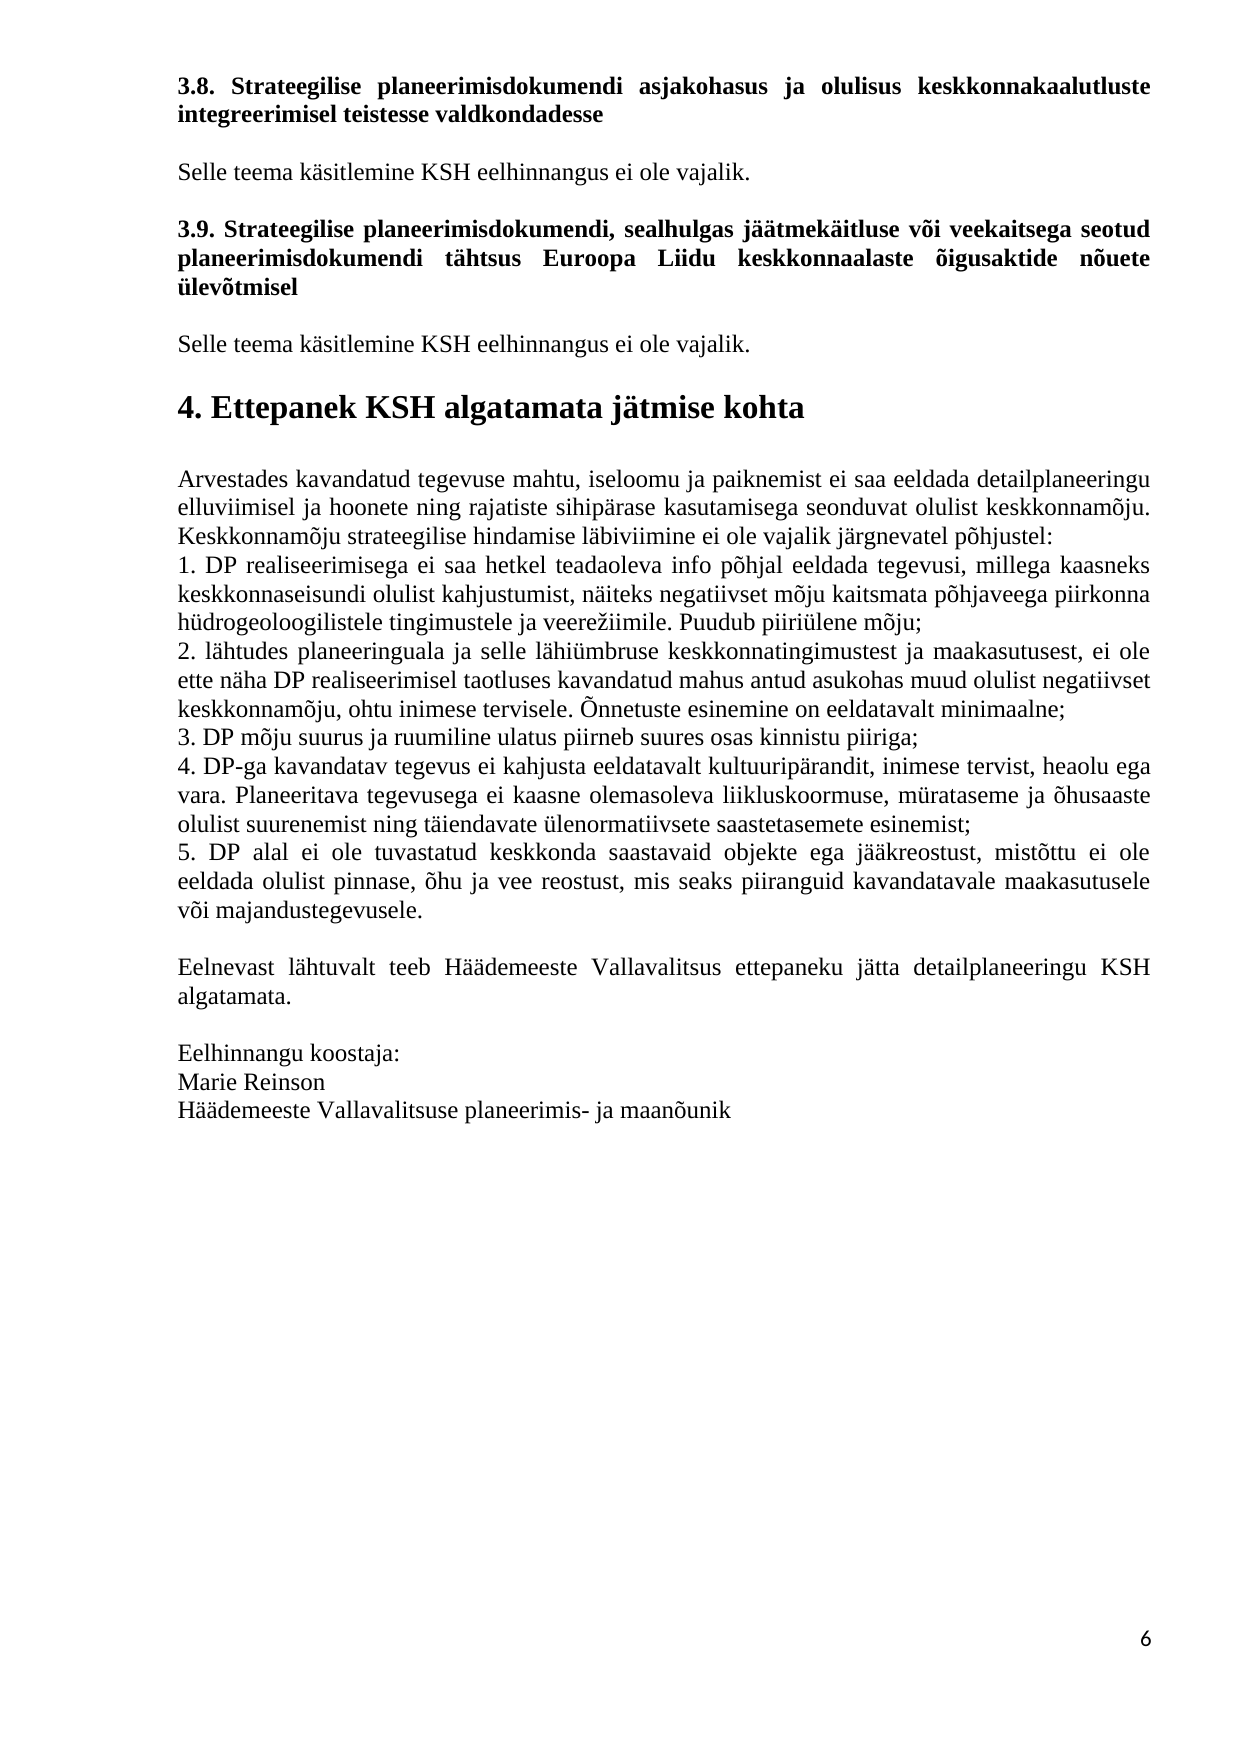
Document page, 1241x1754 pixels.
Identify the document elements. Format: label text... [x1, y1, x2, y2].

text 3. DP mõju suurus ja ruumiline ulatus piirneb suures osas kinnistu piiriga; [177, 722, 1152, 751]
text Marie Reinson [177, 1067, 1152, 1096]
text 1. DP realiseerimisega ei saa hetkel teadaoleva info põhjal eeldada tegevusi, millega kaasneks keskkonnaseisundi olulist kahjustumist, näiteks negatiivset mõju kaitsmata põhjaveega piirkonna hüdrogeoloogilistele tingimustele ja veerežiimile. Puudub piiriülene mõju; [177, 550, 1152, 636]
text 3.9. Strateegilise planeerimisdokumendi, sealhulgas jäätmekäitluse või veekaitsega seotud planeerimisdokumendi tähtsus Euroopa Liidu keskkonnaalaste õigusaktide nõuete ülevõtmisel [177, 214, 1152, 301]
text Arvestades kavandatud tegevuse mahtu, iseloomu ja paiknemist ei saa eeldada detailplaneeringu elluviimisel ja hoonete ning rajatiste sihipärase kasutamisega seonduvat olulist keskkonnamõju. Keskkonnamõju strateegilise hindamise läbiviimine ei ole vajalik järgnevatel põhjustel: [177, 464, 1152, 550]
text 3.8. Strateegilise planeerimisdokumendi asjakohasus ja olulisus keskkonnakaalutluste integreerimisel teistesse valdkondadesse [177, 71, 1152, 128]
text 4. DP-ga kavandatav tegevus ei kahjusta eeldatavalt kultuuripärandit, inimese tervist, heaolu ega vara. Planeeritava tegevusega ei kaasne olemasoleva liikluskoormuse, mürataseme ja õhusaaste olulist suurenemist ning täiendavate ülenormatiivsete saastetasemete esinemist; [177, 751, 1152, 837]
text Eelnevast lähtuvalt teeb Häädemeeste Vallavalitsus ettepaneku jätta detailplaneeringu KSH algatamata. [177, 952, 1152, 1038]
text 4. Ettepanek KSH algatamata jätmise kohta [177, 387, 1152, 425]
text Selle teema käsitlemine KSH eelhinnangus ei ole vajalik. [177, 329, 1152, 358]
text Selle teema käsitlemine KSH eelhinnangus ei ole vajalik. [177, 157, 1152, 186]
text Häädemeeste Vallavalitsuse planeerimis- ja maanõunik [177, 1096, 1152, 1124]
text 2. lähtudes planeeringuala ja selle lähiümbruse keskkonnatingimustest ja maakasutusest, ei ole ette näha DP realiseerimisel taotluses kavandatud mahus antud asukohas muud olulist negatiivset keskkonnamõju, ohtu inimese tervisele. Õnnetuste esinemine on eeldatavalt minimaalne; [177, 636, 1152, 722]
text Eelhinnangu koostaja: [177, 1038, 1152, 1067]
text 5. DP alal ei ole tuvastatud keskkonda saastavaid objekte ega jääkreostust, mistõttu ei ole eeldada olulist pinnase, õhu ja vee reostust, mis seaks piiranguid kavandatavale maakasutusele või majandustegevusele. [177, 837, 1152, 924]
